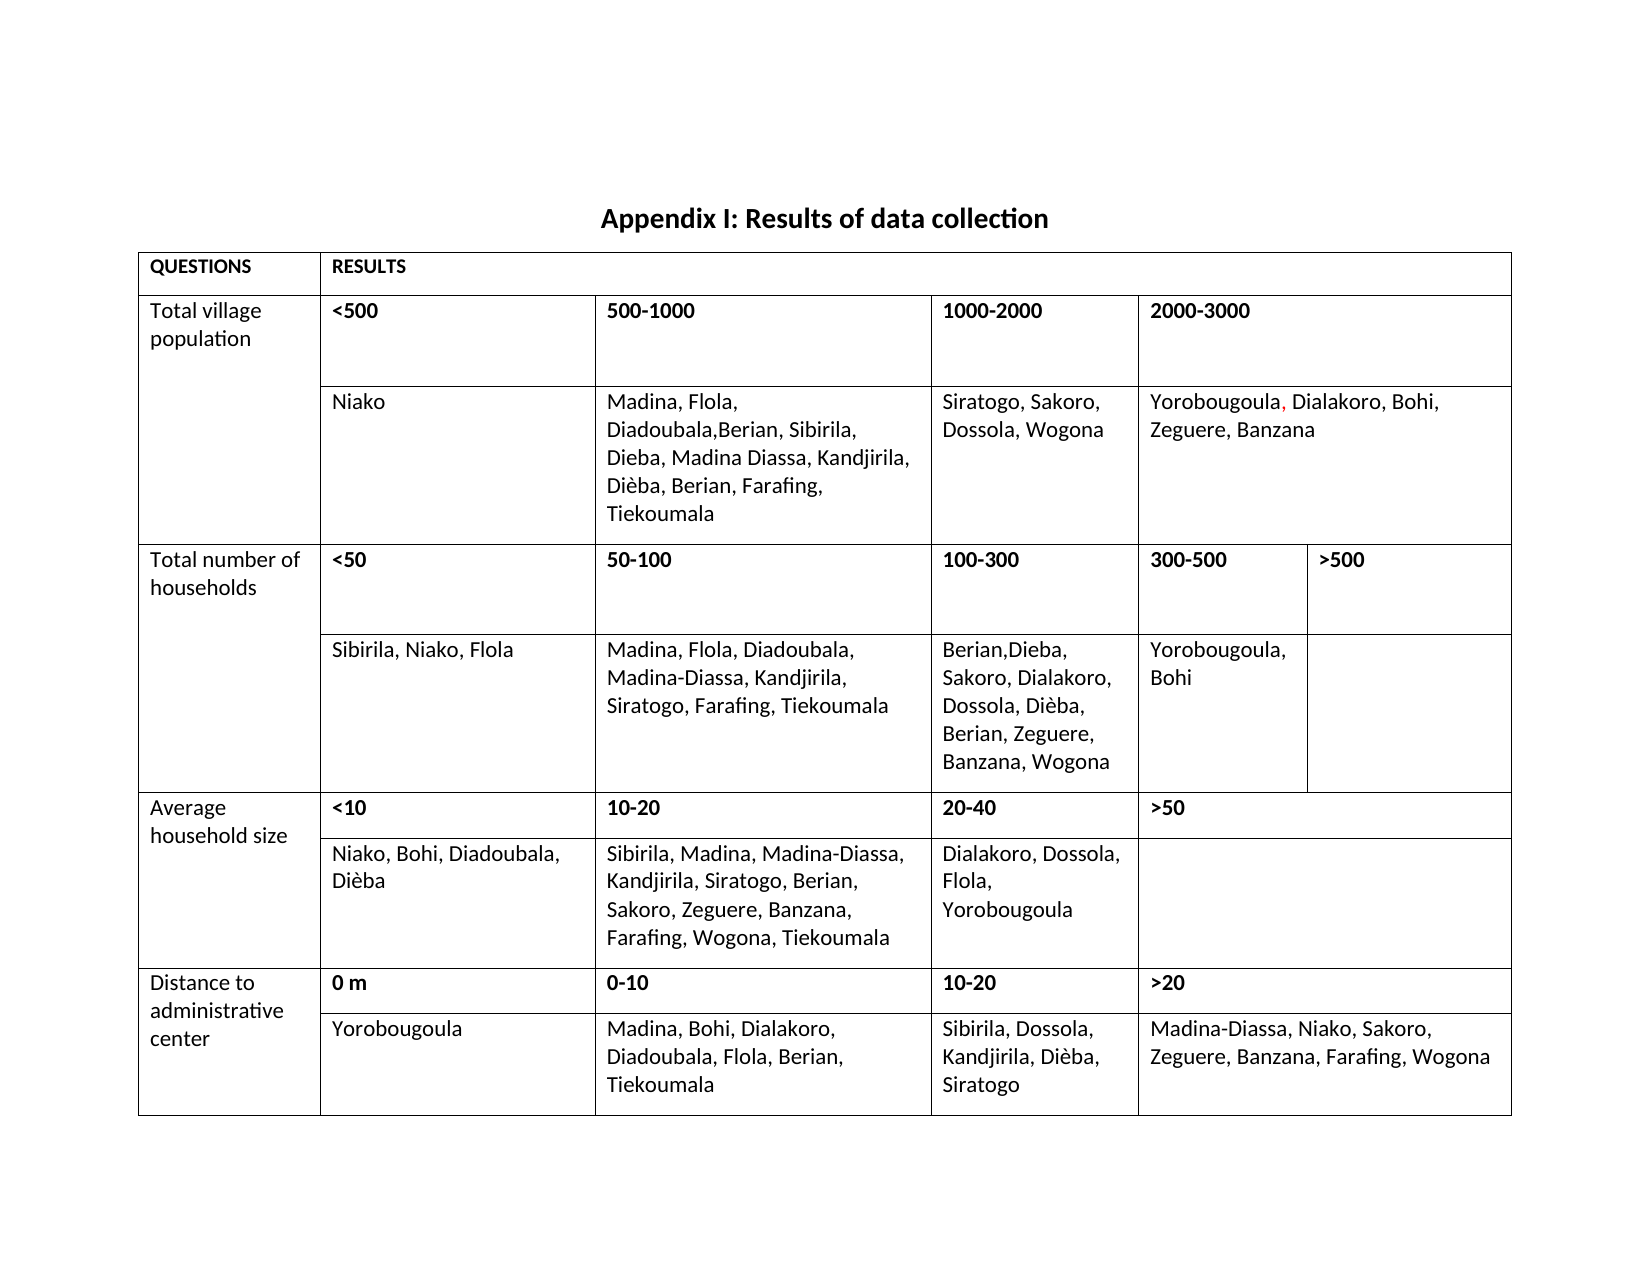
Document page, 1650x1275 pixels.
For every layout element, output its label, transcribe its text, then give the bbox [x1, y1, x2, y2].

table_cell Niako [321, 387, 595, 544]
table_cell Niako, Bohi, Diadoubala, Dièba [321, 839, 595, 967]
table_cell 500-1000 [596, 296, 931, 386]
table_cell Siratogo, Sakoro, Dossola, Wogona [932, 387, 1138, 544]
table_cell <50 [321, 545, 595, 634]
table_cell <10 [321, 793, 595, 838]
table_header Appendix I: Results of data collection [139, 150, 1511, 252]
table_cell 300-500 [1139, 545, 1307, 634]
table_cell 0-10 [596, 969, 931, 1013]
table_cell Average household size [139, 793, 320, 967]
table_cell Madina-Diassa, Niako, Sakoro, Zeguere, Banzana, Farafing, Wogona [1139, 1014, 1511, 1115]
table_cell Sibirila, Dossola, Kandjirila, Dièba, Siratogo [932, 1014, 1138, 1115]
table_cell Madina, Flola, Diadoubala,Berian, Sibirila, Dieba, Madina Diassa, Kandjirila, Dièba, Berian, Farafing, Tiekoumala [596, 387, 931, 544]
table_cell Distance to administrative center [139, 969, 320, 1115]
table_cell Berian,Dieba, Sakoro, Dialakoro, Dossola, Dièba, Berian, Zeguere, Banzana, Wogona [932, 635, 1138, 792]
table_cell 100-300 [932, 545, 1138, 634]
table_cell Yorobougoula, Bohi [1139, 635, 1307, 792]
table_cell QUESTIONS [139, 253, 320, 295]
table_cell 10-20 [596, 793, 931, 838]
table_cell Sibirila, Niako, Flola [321, 635, 595, 792]
table_cell >500 [1308, 545, 1511, 634]
table_cell 10-20 [932, 969, 1138, 1013]
table_cell Yorobougoula, Dialakoro, Bohi, Zeguere, Banzana [1139, 387, 1511, 544]
table_cell RESULTS [321, 253, 1511, 295]
table_cell 1000-2000 [932, 296, 1138, 386]
table_cell 50-100 [596, 545, 931, 634]
table_cell Total village population [139, 296, 320, 544]
table_cell [1308, 635, 1511, 792]
table_cell 2000-3000 [1139, 296, 1511, 386]
table_cell [1139, 839, 1511, 967]
table_cell Madina, Bohi, Dialakoro, Diadoubala, Flola, Berian, Tiekoumala [596, 1014, 931, 1115]
table_cell <500 [321, 296, 595, 386]
table_cell 20-40 [932, 793, 1138, 838]
table_cell >50 [1139, 793, 1511, 838]
table_cell Sibirila, Madina, Madina-Diassa, Kandjirila, Siratogo, Berian, Sakoro, Zeguere, Banzana, Farafing, Wogona, Tiekoumala [596, 839, 931, 967]
table_cell Total number of households [139, 545, 320, 792]
table_cell Dialakoro, Dossola, Flola, Yorobougoula [932, 839, 1138, 967]
table_cell 0 m [321, 969, 595, 1013]
table_cell Yorobougoula [321, 1014, 595, 1115]
table_cell >20 [1139, 969, 1511, 1013]
table_cell Madina, Flola, Diadoubala, Madina-Diassa, Kandjirila, Siratogo, Farafing, Tiekoumala [596, 635, 931, 792]
